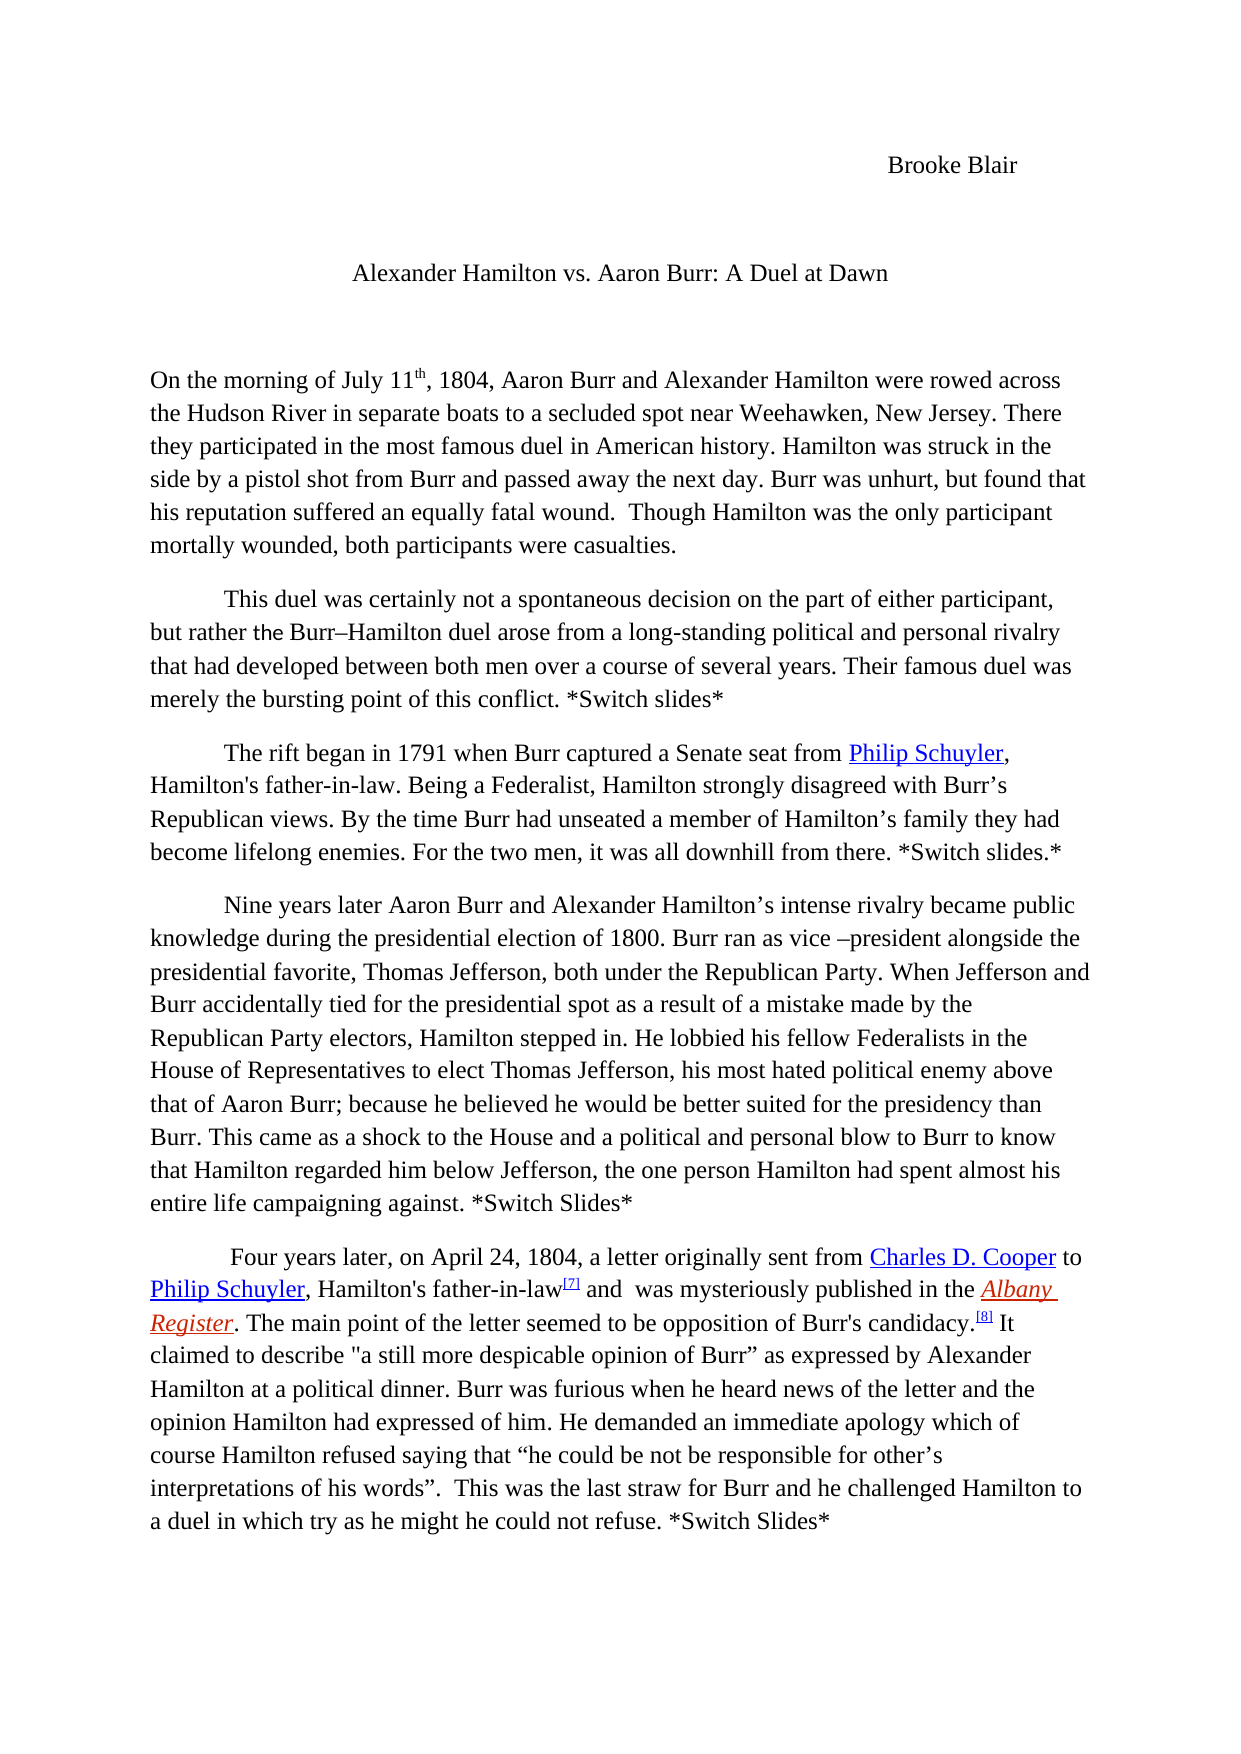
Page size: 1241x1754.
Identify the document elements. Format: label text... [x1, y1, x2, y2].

text Brooke Blair [150, 150, 1090, 179]
text This duel was certainly not a spontaneous decision on the part of either participant, but rather the Burr–Hamilton duel arose from a long-standing political and personal rivalry that had developed between both men over a course of several years. Their famous duel was merely the bursting point of this conflict. *Switch slides* [150, 584, 1090, 712]
text Four years later, on April 24, 1804, a letter originally sent from Charles D. Cooper to Philip Schuyler, Hamilton's father-in-law[7] and was mysteriously published in the Albany Register. The main point of the letter seemed to be opposition of Burr's candidacy.[8] It claimed to describe "a still more despicable opinion of Burr” as expressed by Alexander Hamilton at a political dinner. Burr was furious when he heard news of the letter and the opinion Hamilton had expressed of him. He demanded an immediate apology which of course Hamilton refused saying that “he could be not be responsible for other’s interpretations of his words”. This was the last straw for Burr and he challenged Hamilton to a duel in which try as he might he could not refuse. *Switch Slides* [150, 1242, 1090, 1534]
text On the morning of July 11th, 1804, Aaron Burr and Alexander Hamilton were rowed across the Hudson River in separate boats to a secluded spot near Weehawken, New Jersey. There they participated in the most famous duel in American history. Hamilton was struck in the side by a pistol shot from Burr and passed away the next day. Burr was unhurt, but found that his reputation suffered an equally fatal wound. Though Hamilton was the only participant mortally wounded, both participants were casualties. [150, 365, 1090, 559]
text The rift began in 1791 when Burr captured a Senate seat from Philip Schuyler, Hamilton's father-in-law. Being a Federalist, Hamilton strongly disagreed with Burr’s Republican views. By the time Burr had unseated a member of Hamilton’s family they had become lifelong enemies. For the two men, it was all downhill from there. *Switch slides.* [150, 738, 1090, 865]
text Alexander Hamilton vs. Aaron Burr: A Duel at Dawn [150, 258, 1090, 286]
text Nine years later Aaron Burr and Alexander Hamilton’s intense rivalry became public knowledge during the presidential election of 1800. Burr ran as vice –president alongside the presidential favorite, Thomas Jefferson, both under the Republican Party. When Jefferson and Burr accidentally tied for the presidential spot as a result of a mistake made by the Republican Party electors, Hamilton stepped in. He lobbied his fellow Federalists in the House of Representatives to elect Thomas Jefferson, his most hated political enemy above that of Aaron Burr; because he believed he would be better suited for the presidency than Burr. This came as a shock to the House and a political and personal blow to Burr to know that Hamilton regarded him below Jefferson, the one person Hamilton had spent almost his entire life campaigning against. *Switch Slides* [150, 891, 1090, 1216]
